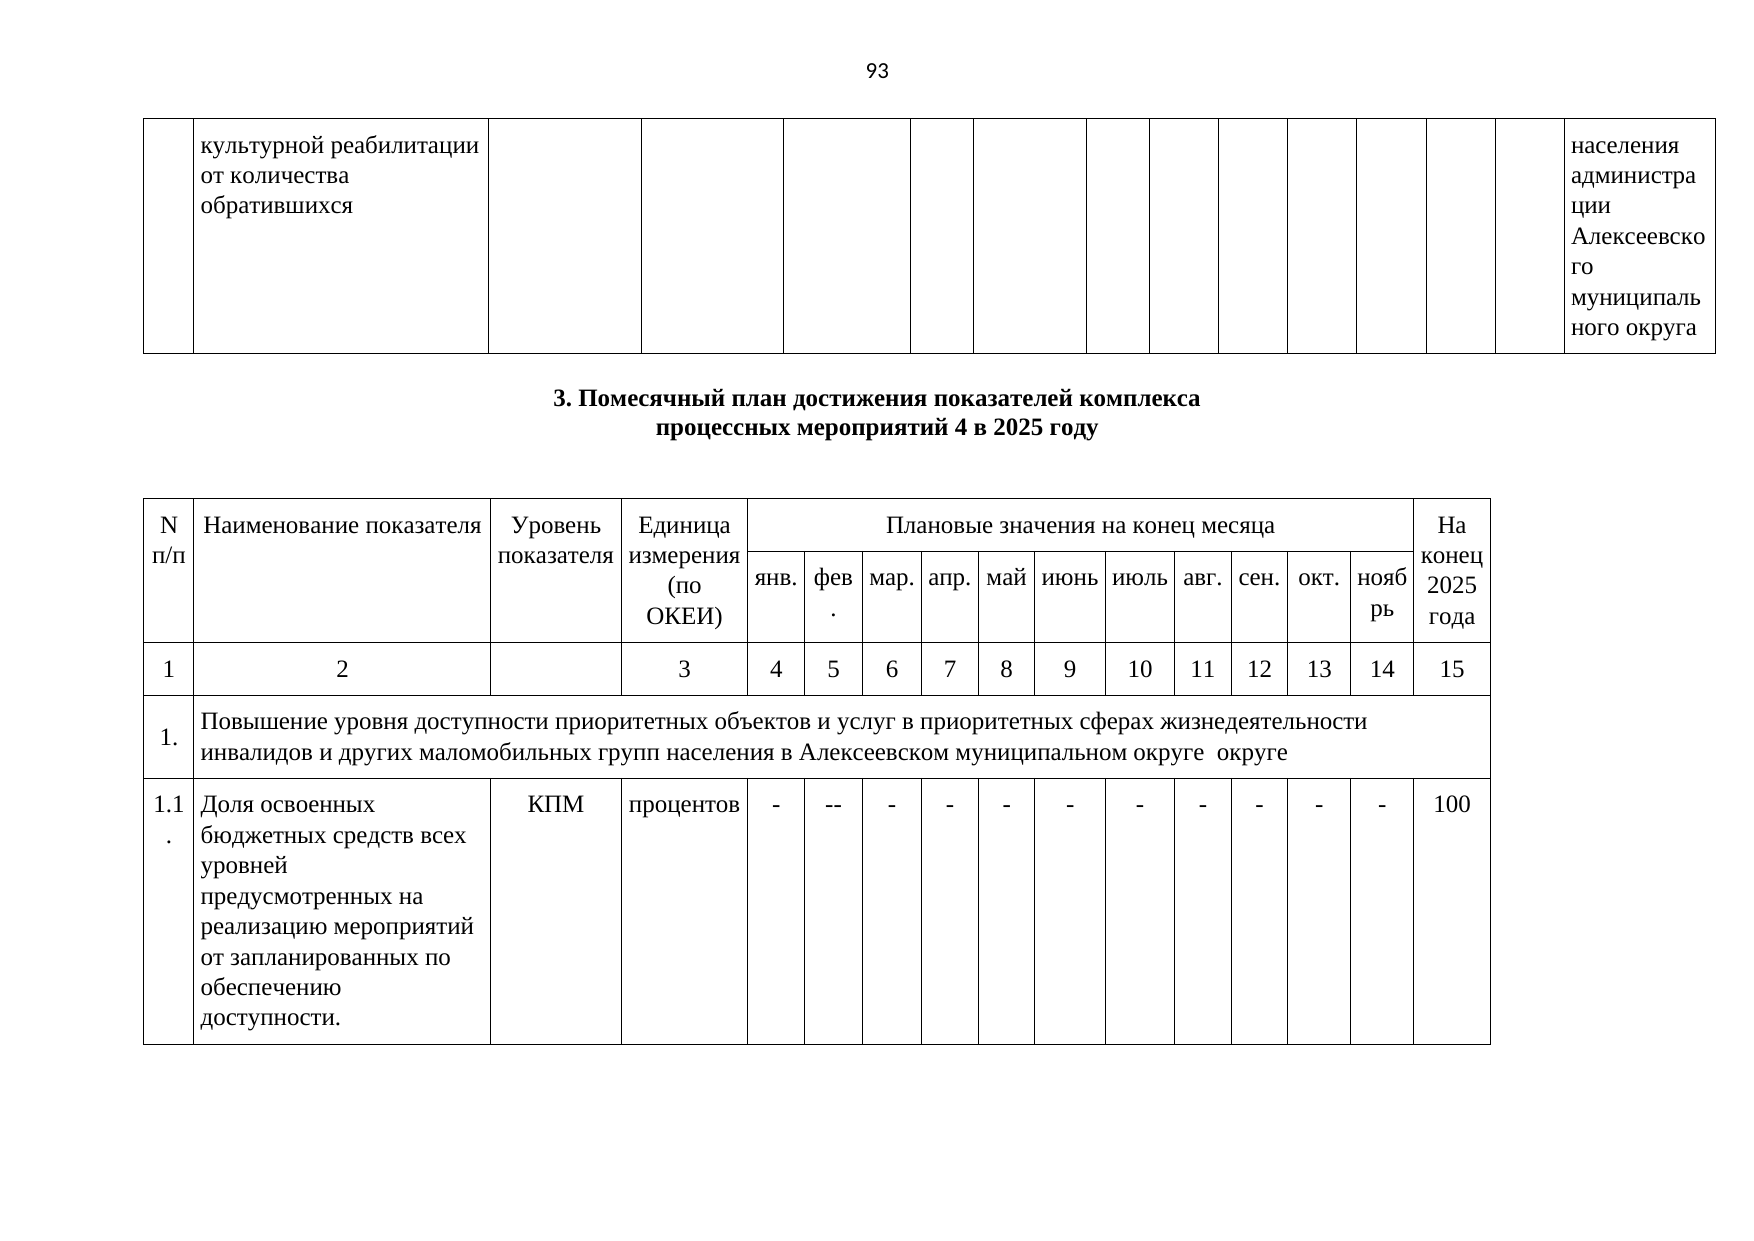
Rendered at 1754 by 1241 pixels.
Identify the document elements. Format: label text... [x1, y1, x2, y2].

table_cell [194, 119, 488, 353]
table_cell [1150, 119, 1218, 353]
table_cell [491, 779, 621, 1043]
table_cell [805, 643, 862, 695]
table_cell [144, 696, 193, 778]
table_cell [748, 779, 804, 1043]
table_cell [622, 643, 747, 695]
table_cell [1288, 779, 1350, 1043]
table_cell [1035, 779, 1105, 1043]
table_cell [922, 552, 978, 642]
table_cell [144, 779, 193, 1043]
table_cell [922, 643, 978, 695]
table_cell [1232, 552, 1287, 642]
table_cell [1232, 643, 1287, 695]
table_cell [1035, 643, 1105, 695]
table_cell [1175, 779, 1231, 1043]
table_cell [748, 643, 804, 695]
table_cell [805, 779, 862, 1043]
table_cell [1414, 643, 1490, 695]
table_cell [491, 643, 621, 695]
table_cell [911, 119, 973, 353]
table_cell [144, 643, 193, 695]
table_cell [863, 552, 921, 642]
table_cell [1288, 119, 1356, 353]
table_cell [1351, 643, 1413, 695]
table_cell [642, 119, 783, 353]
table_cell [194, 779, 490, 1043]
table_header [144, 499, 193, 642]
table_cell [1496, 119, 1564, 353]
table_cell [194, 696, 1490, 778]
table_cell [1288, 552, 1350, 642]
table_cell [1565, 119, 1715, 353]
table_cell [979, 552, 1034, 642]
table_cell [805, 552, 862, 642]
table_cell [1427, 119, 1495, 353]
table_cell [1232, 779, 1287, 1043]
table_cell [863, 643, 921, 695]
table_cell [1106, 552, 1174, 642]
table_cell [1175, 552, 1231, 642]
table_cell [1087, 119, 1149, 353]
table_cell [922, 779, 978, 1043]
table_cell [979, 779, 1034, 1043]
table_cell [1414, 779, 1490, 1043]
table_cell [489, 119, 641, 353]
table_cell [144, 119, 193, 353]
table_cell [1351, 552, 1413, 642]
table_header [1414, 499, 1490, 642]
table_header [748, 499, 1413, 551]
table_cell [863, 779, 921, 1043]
title 3. Помесячный план достижения показателей комплекса [150, 383, 1604, 412]
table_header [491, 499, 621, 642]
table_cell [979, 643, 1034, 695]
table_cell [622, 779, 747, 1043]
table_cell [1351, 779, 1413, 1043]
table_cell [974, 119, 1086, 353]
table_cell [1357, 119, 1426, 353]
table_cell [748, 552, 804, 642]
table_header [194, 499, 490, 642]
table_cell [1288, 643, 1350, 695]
title процессных мероприятий 4 в 2025 году [150, 412, 1604, 441]
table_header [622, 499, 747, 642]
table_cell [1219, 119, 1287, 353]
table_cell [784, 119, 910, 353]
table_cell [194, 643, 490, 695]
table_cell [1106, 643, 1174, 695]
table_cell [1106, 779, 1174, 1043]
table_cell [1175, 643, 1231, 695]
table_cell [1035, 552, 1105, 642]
